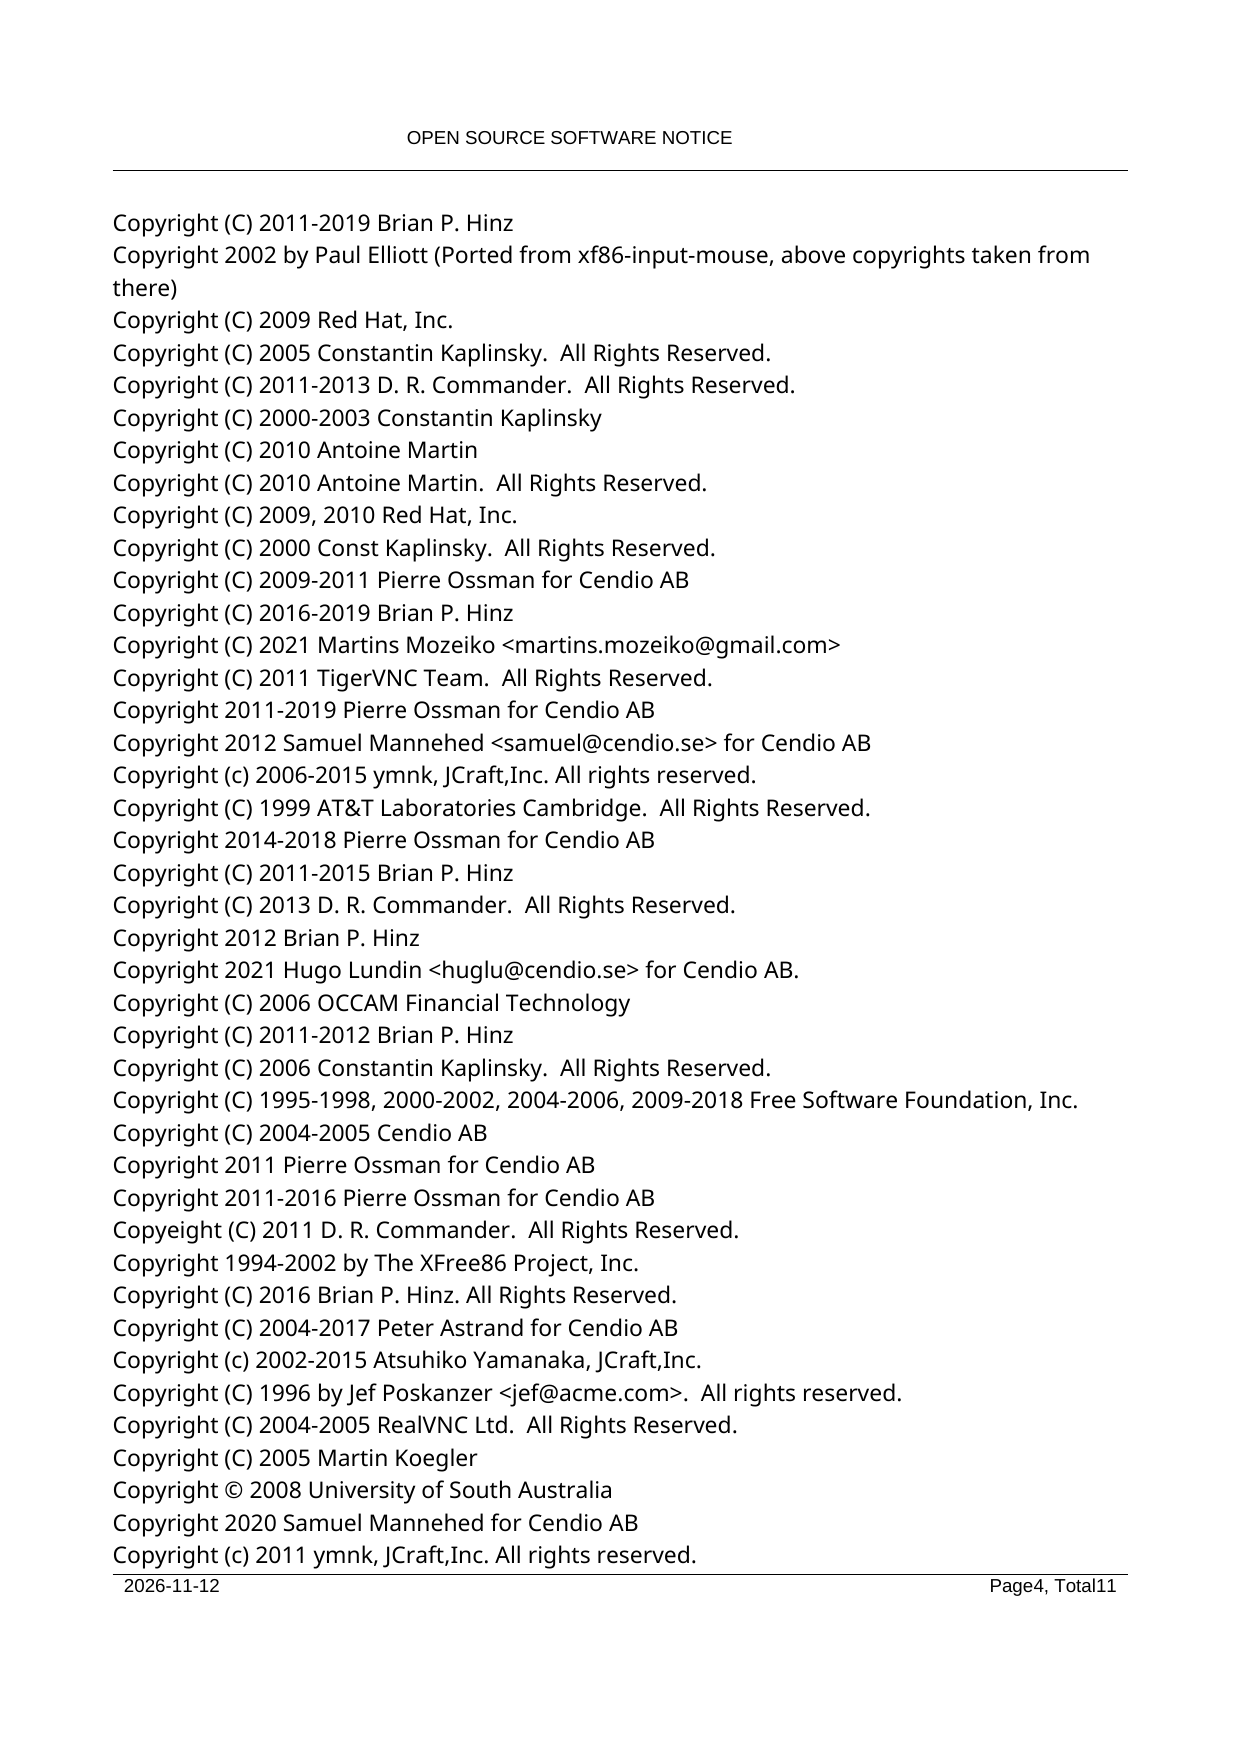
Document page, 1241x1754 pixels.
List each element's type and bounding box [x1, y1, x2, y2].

text [112, 206, 1128, 1571]
